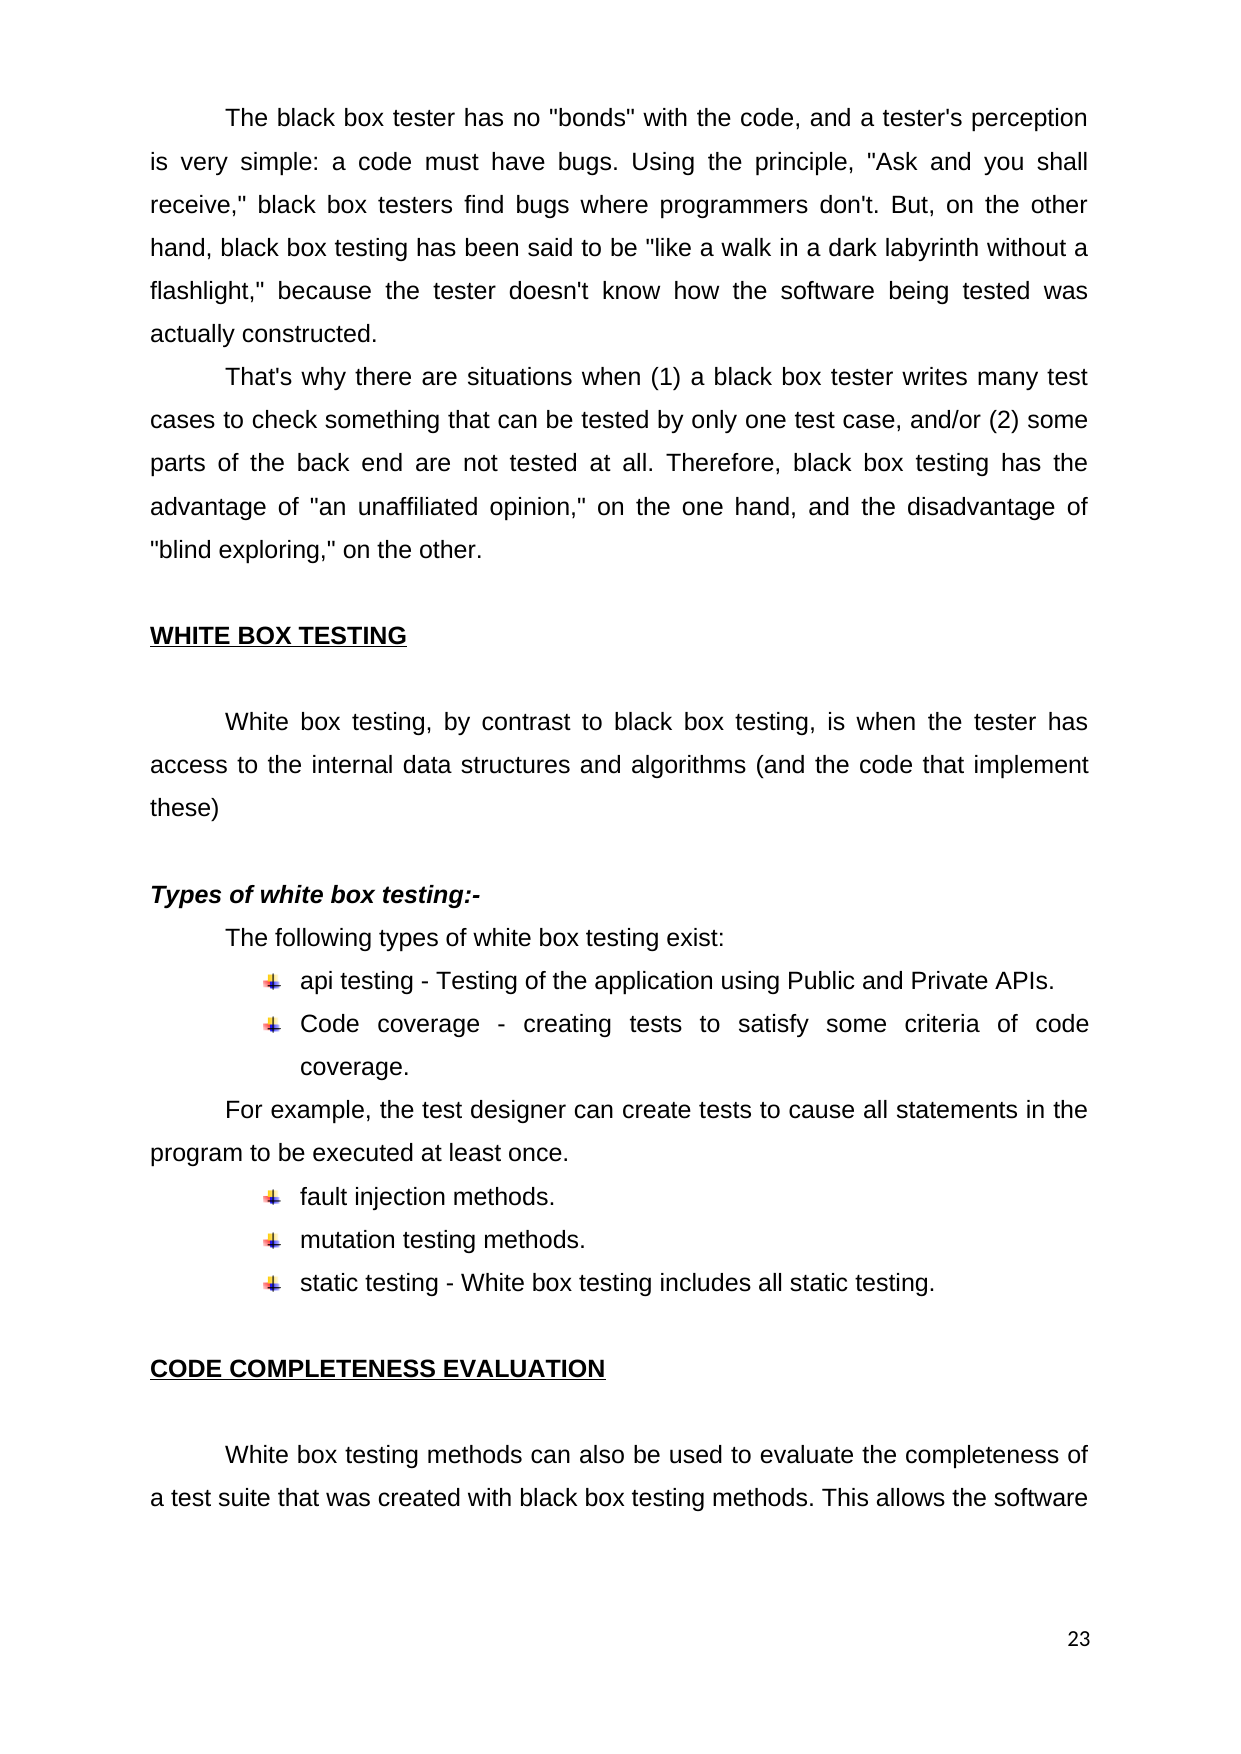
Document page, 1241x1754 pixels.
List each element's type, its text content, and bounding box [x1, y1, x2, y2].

picture [263, 972, 281, 990]
text That's why there are situations when (1) a black box tester writes many test cases to check something that can be tested by only one test case, and/or (2) some parts of the back end are not tested at all. Therefore, black box testing has the advantage of "an unaffiliated opinion," on the one hand, and the disadvantage of "blind exploring," on the other. [150, 362, 1090, 563]
text The following types of white box testing exist: [150, 923, 1090, 952]
list static testing - White box testing includes all static testing. [262, 1268, 1090, 1297]
text CODE COMPLETENESS EVALUATION [150, 1354, 1090, 1383]
picture [263, 1274, 281, 1292]
list fault injection methods. [262, 1182, 1090, 1210]
picture [263, 1188, 281, 1205]
text For example, the test designer can create tests to cause all statements in the program to be executed at least once. [150, 1095, 1090, 1167]
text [150, 1440, 1090, 1512]
text The black box tester has no "bonds" with the code, and a tester's perception is very simple: a code must have bugs. Using the principle, "Ask and you shall receive," black box testers find bugs where programmers don't. But, on the other hand, black box testing has been said to be "like a walk in a dark labyrinth without a flashlight," because the tester doesn't know how the software being tested was actually constructed. [150, 103, 1090, 348]
picture [263, 1015, 281, 1033]
text WHITE BOX TESTING [150, 621, 1090, 650]
list api testing - Testing of the application using Public and Private APIs. [262, 966, 1090, 995]
list Code coverage - creating tests to satisfy some criteria of code coverage. [262, 1009, 1090, 1081]
picture [263, 1231, 281, 1249]
list mutation testing methods. [262, 1225, 1090, 1253]
text Types of white box testing:- [150, 880, 1090, 908]
text White box testing, by contrast to black box testing, is when the tester has access to the internal data structures and algorithms (and the code that implement these) [150, 707, 1090, 822]
